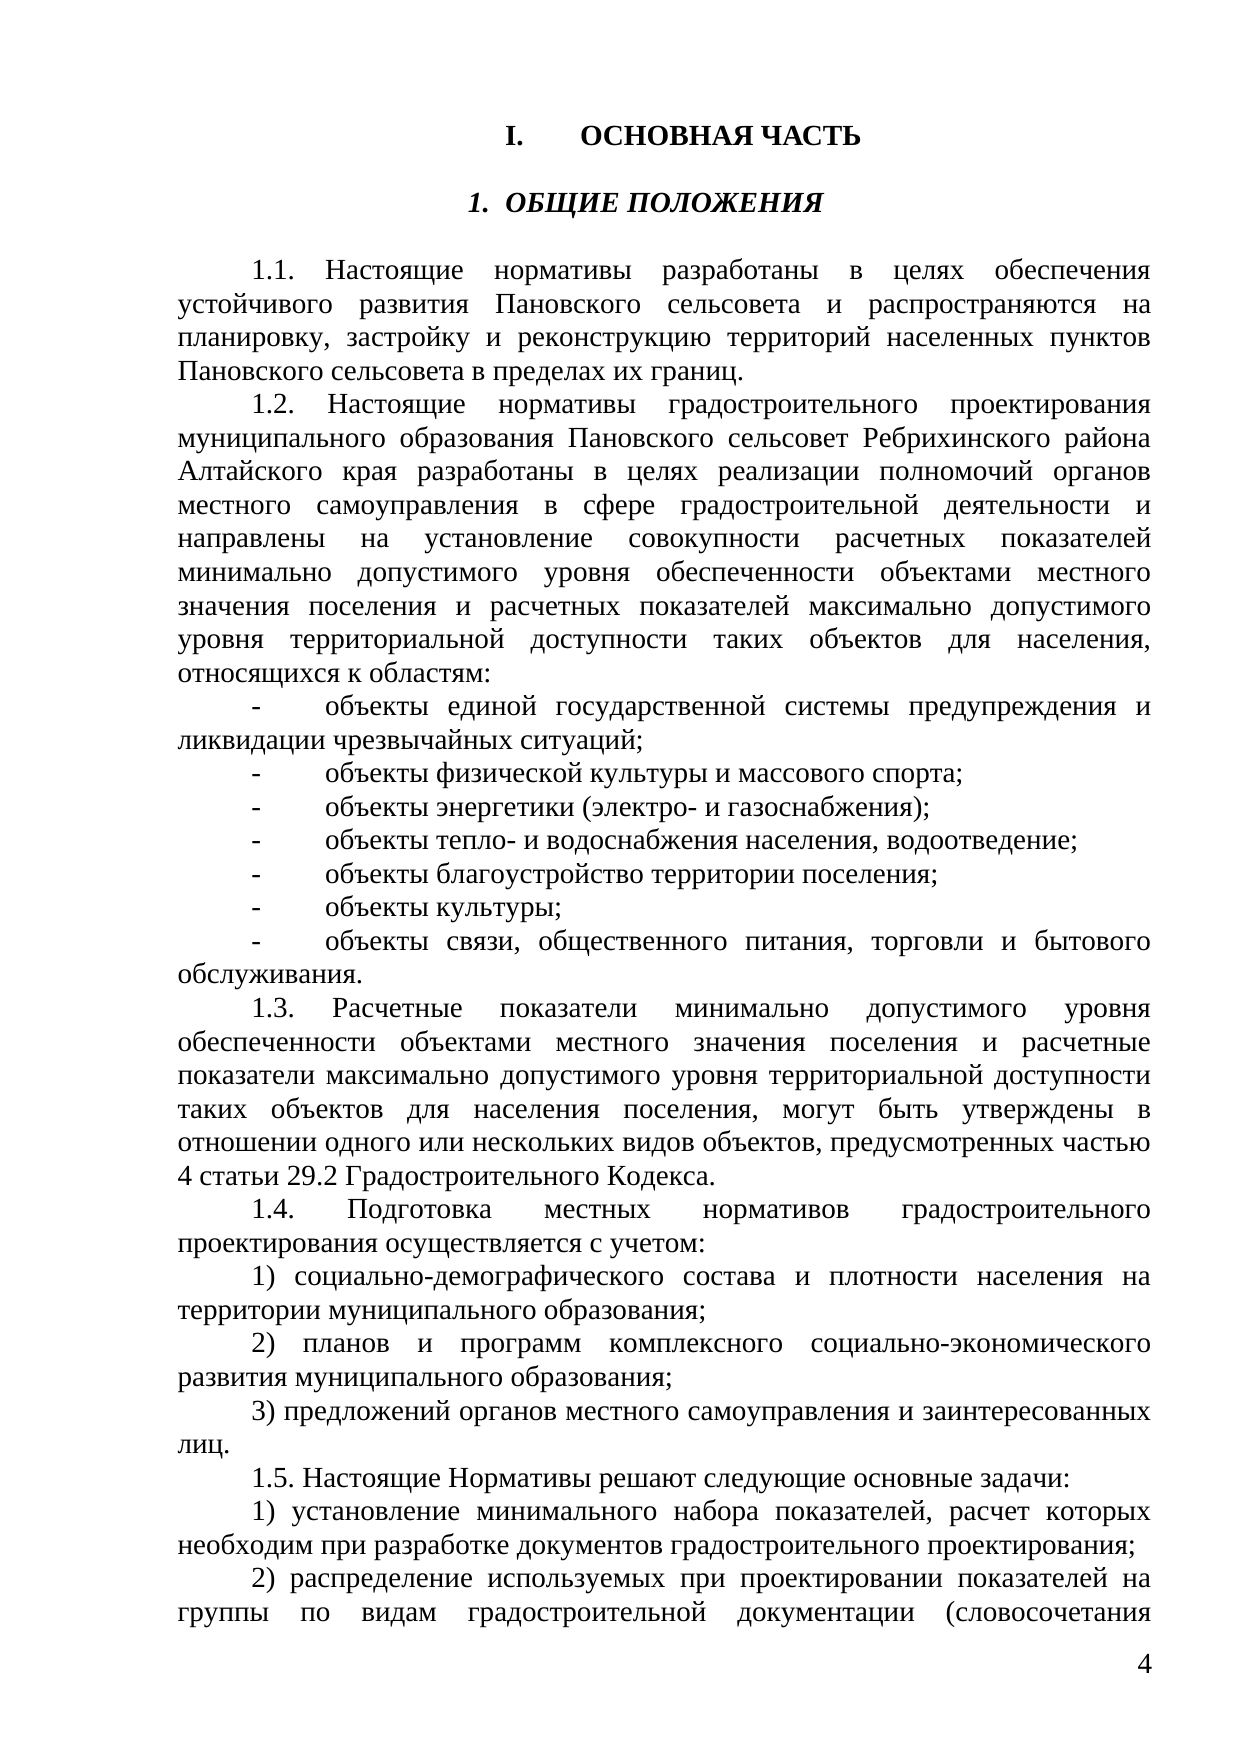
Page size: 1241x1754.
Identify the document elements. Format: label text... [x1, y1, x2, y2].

list объекты связи, общественного питания, торговли и бытового обслуживания. [177, 923, 1152, 990]
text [177, 1560, 1152, 1627]
text 1.4. Подготовка местных нормативов градостроительного проектирования осуществляется с учетом: [177, 1191, 1152, 1258]
text 3) предложений органов местного самоуправления и заинтересованных лиц. [177, 1393, 1152, 1460]
list объекты благоустройство территории поселения; [177, 856, 1152, 889]
text 1.3. Расчетные показатели минимально допустимого уровня обеспеченности объектами местного значения поселения и расчетные показатели максимально допустимого уровня территориальной доступности таких объектов для населения поселения, могут быть утверждены в отношении одного или нескольких видов объектов, предусмотренных частью 4 статьи 29.2 Градостроительного Кодекса. [177, 990, 1152, 1191]
text 1) установление минимального набора показателей, расчет которых необходим при разработке документов градостроительного проектирования; [177, 1493, 1152, 1560]
subtitle ОБЩИЕ ПОЛОЖЕНИЯ [140, 185, 1152, 219]
subtitle ОСНОВНАЯ ЧАСТЬ [215, 118, 1152, 152]
list объекты физической культуры и массового спорта; [177, 755, 1152, 789]
text 2) планов и программ комплексного социально-экономического развития муниципального образования; [177, 1326, 1152, 1393]
list объекты культуры; [177, 889, 1152, 923]
list объекты единой государственной системы предупреждения и ликвидации чрезвычайных ситуаций; [177, 688, 1152, 755]
list объекты энергетики (электро- и газоснабжения); [177, 789, 1152, 822]
text 1.1. Настоящие нормативы разработаны в целях обеспечения устойчивого развития Пановского сельсовета и распространяются на планировку, застройку и реконструкцию территорий населенных пунктов Пановского сельсовета в пределах их границ. [177, 252, 1152, 386]
text 1.2. Настоящие нормативы градостроительного проектирования муниципального образования Пановского сельсовет Ребрихинского района Алтайского края разработаны в целях реализации полномочий органов местного самоуправления в сфере градостроительной деятельности и направлены на установление совокупности расчетных показателей минимально допустимого уровня обеспеченности объектами местного значения поселения и расчетных показателей максимально допустимого уровня территориальной доступности таких объектов для населения, относящихся к областям: [177, 386, 1152, 688]
list объекты тепло- и водоснабжения населения, водоотведение; [177, 822, 1152, 856]
text 1) социально-демографического состава и плотности населения на территории муниципального образования; [177, 1258, 1152, 1326]
text 1.5. Настоящие Нормативы решают следующие основные задачи: [177, 1460, 1152, 1493]
